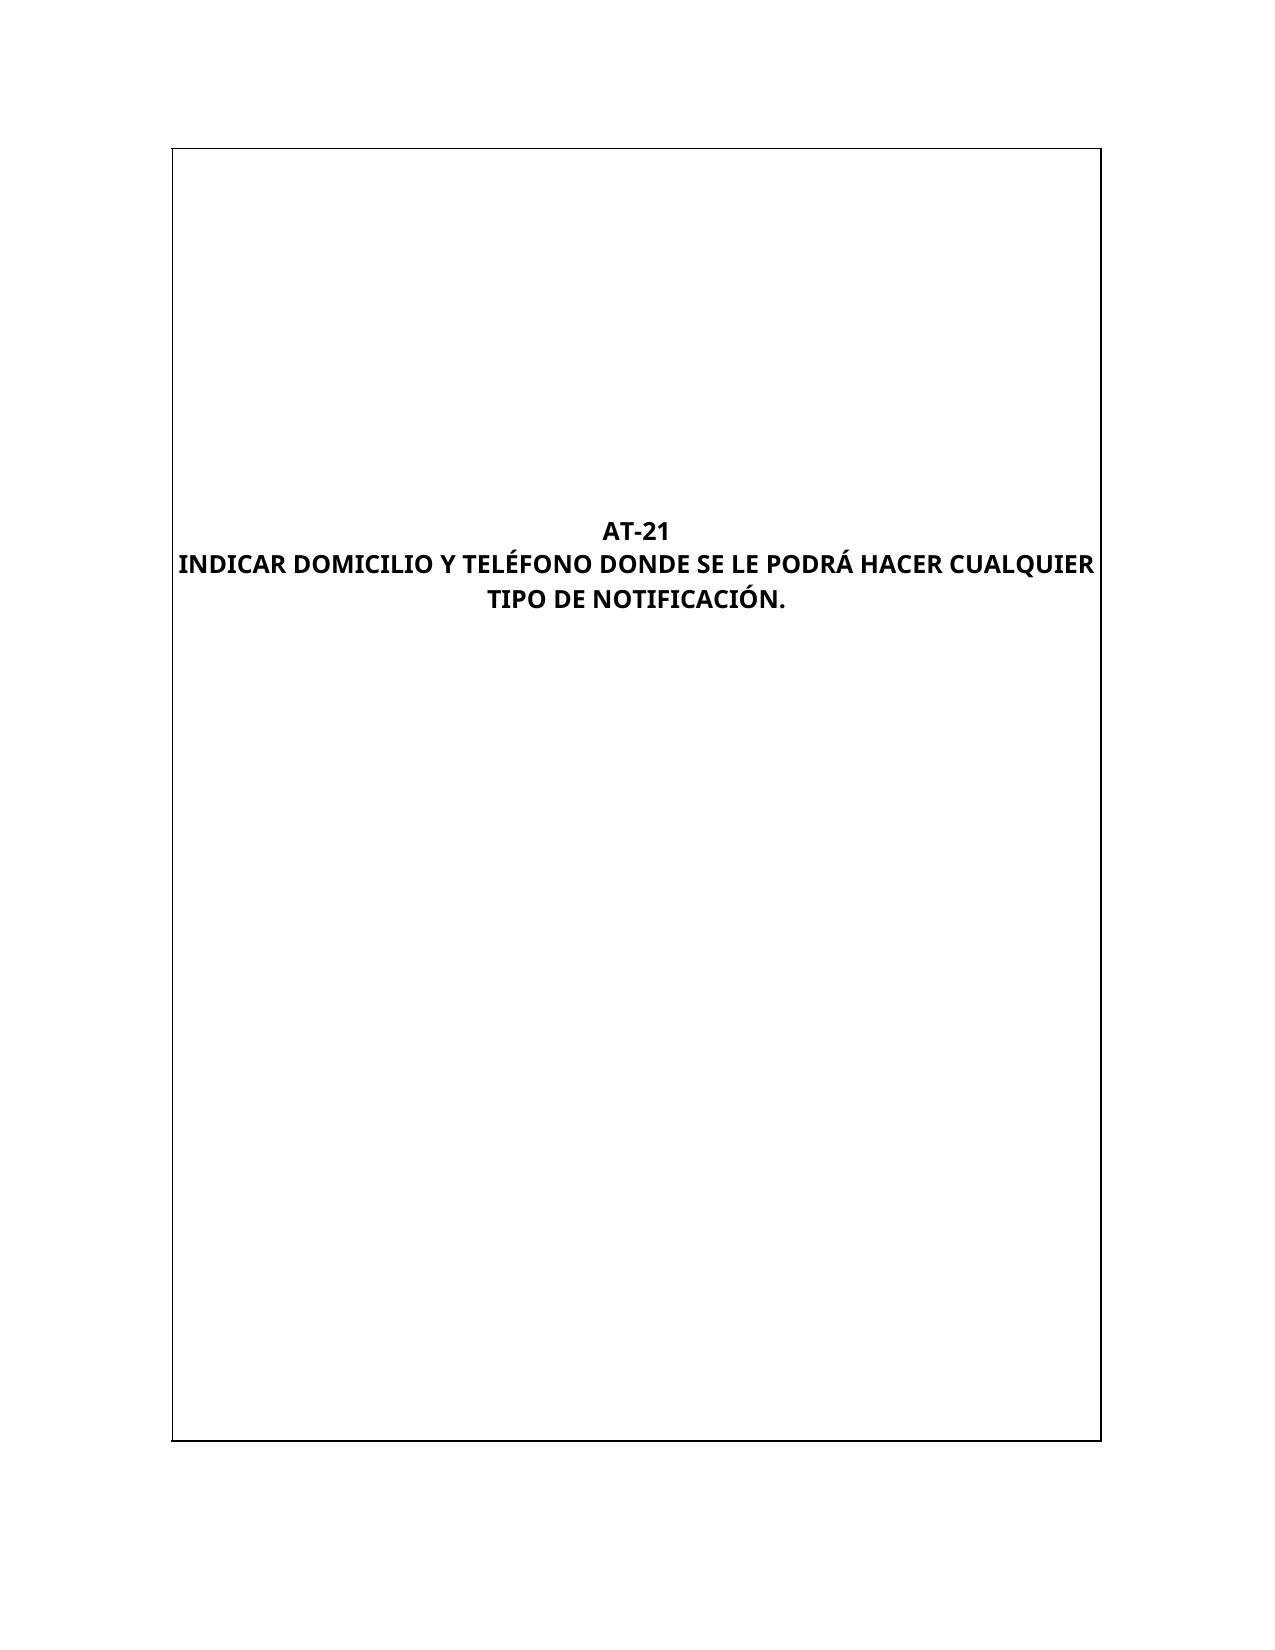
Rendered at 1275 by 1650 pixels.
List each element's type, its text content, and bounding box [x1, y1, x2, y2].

text Indicar domicilio y teléfono donde se le podrá hacer cualquier tipo de notificación. [175, 547, 1098, 615]
text AT-21 [175, 513, 1098, 547]
